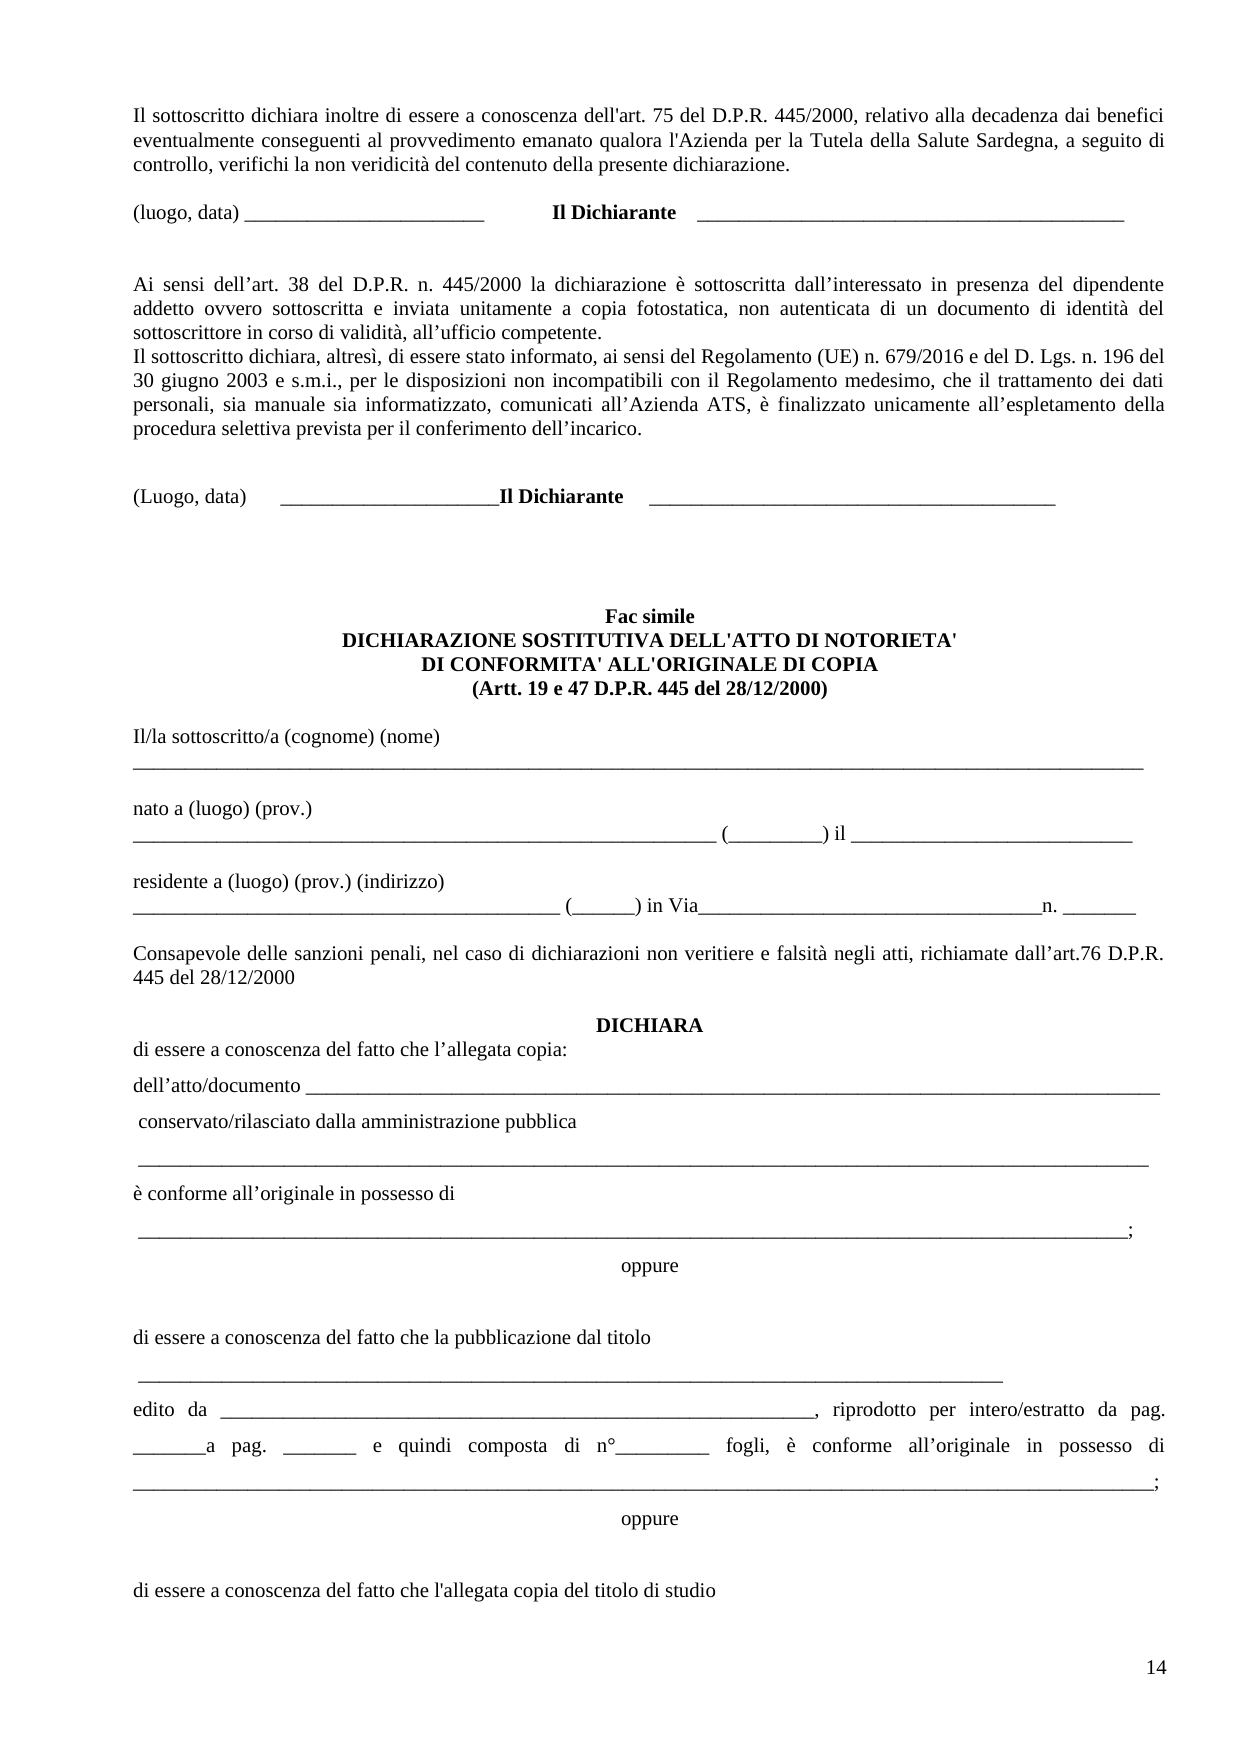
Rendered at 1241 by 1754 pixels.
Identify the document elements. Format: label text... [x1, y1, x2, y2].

text _________________________________________________________________________________________________ [133, 748, 1166, 772]
text Consapevole delle sanzioni penali, nel caso di dichiarazioni non veritiere e falsità negli atti, richiamate dall’art.76 D.P.R. 445 del 28/12/2000 [133, 941, 1166, 989]
text edito da _________________________________________________________, riprodotto per intero/estratto da pag. _______a pag. _______ e quindi composta di n°_________ fogli, è conforme all’originale in possesso di __________________________________________________________________________________________________; [133, 1397, 1166, 1493]
text Fac simile [133, 604, 1166, 628]
text (Artt. 19 e 47 D.P.R. 445 del 28/12/2000) [133, 676, 1166, 700]
text ___________________________________________________________________________________ [133, 1361, 1166, 1385]
text di essere a conoscenza del fatto che l’allegata copia: [133, 1037, 1166, 1061]
text di essere a conoscenza del fatto che la pubblicazione dal titolo [133, 1325, 1166, 1349]
text di essere a conoscenza del fatto che l'allegata copia del titolo di studio [133, 1578, 1166, 1602]
text nato a (luogo) (prov.) [133, 796, 1166, 820]
text Il sottoscritto dichiara inoltre di essere a conoscenza dell'art. 75 del D.P.R. 445/2000, relativo alla decadenza dai benefici eventualmente conseguenti al provvedimento emanato qualora l'Azienda per la Tutela della Salute Sardegna, a seguito di controllo, verifichi la non veridicità del contenuto della presente dichiarazione. [133, 103, 1166, 176]
text Il/la sottoscritto/a (cognome) (nome) [133, 724, 1166, 748]
text dell’atto/documento __________________________________________________________________________________ [133, 1073, 1166, 1097]
text (luogo, data) _______________________ Il Dichiarante _________________________________________ [133, 200, 1166, 224]
text conservato/rilasciato dalla amministrazione pubblica [133, 1109, 1166, 1133]
text oppure [133, 1253, 1166, 1277]
text (Luogo, data) _____________________Il Dichiarante _______________________________________ [133, 483, 1166, 508]
text oppure [133, 1506, 1166, 1529]
text _________________________________________ (______) in Via_________________________________n. _______ [133, 893, 1166, 917]
text DICHIARA [133, 1013, 1166, 1037]
text residente a (luogo) (prov.) (indirizzo) [133, 868, 1166, 893]
text Il sottoscritto dichiara, altresì, di essere stato informato, ai sensi del Regolamento (UE) n. 679/2016 e del D. Lgs. n. 196 del 30 giugno 2003 e s.m.i., per le disposizioni non incompatibili con il Regolamento medesimo, che il trattamento dei dati personali, sia manuale sia informatizzato, comunicati all’Azienda ATS, è finalizzato unicamente all’espletamento della procedura selettiva prevista per il conferimento dell’incarico. [133, 344, 1166, 440]
text è conforme all’originale in possesso di [133, 1181, 1166, 1205]
text _______________________________________________________________________________________________; [133, 1217, 1166, 1241]
text Ai sensi dell’art. 38 del D.P.R. n. 445/2000 la dichiarazione è sottoscritta dall’interessato in presenza del dipendente addetto ovvero sottoscritta e inviata unitamente a copia fotostatica, non autenticata di un documento di identità del sottoscrittore in corso di validità, all’ufficio competente. [133, 272, 1166, 344]
text DICHIARAZIONE SOSTITUTIVA DELL'ATTO DI NOTORIETA' [133, 628, 1166, 652]
text _________________________________________________________________________________________________ [133, 1145, 1166, 1169]
text ________________________________________________________ (_________) il ___________________________ [133, 820, 1166, 844]
text DI CONFORMITA' ALL'ORIGINALE DI COPIA [133, 652, 1166, 676]
